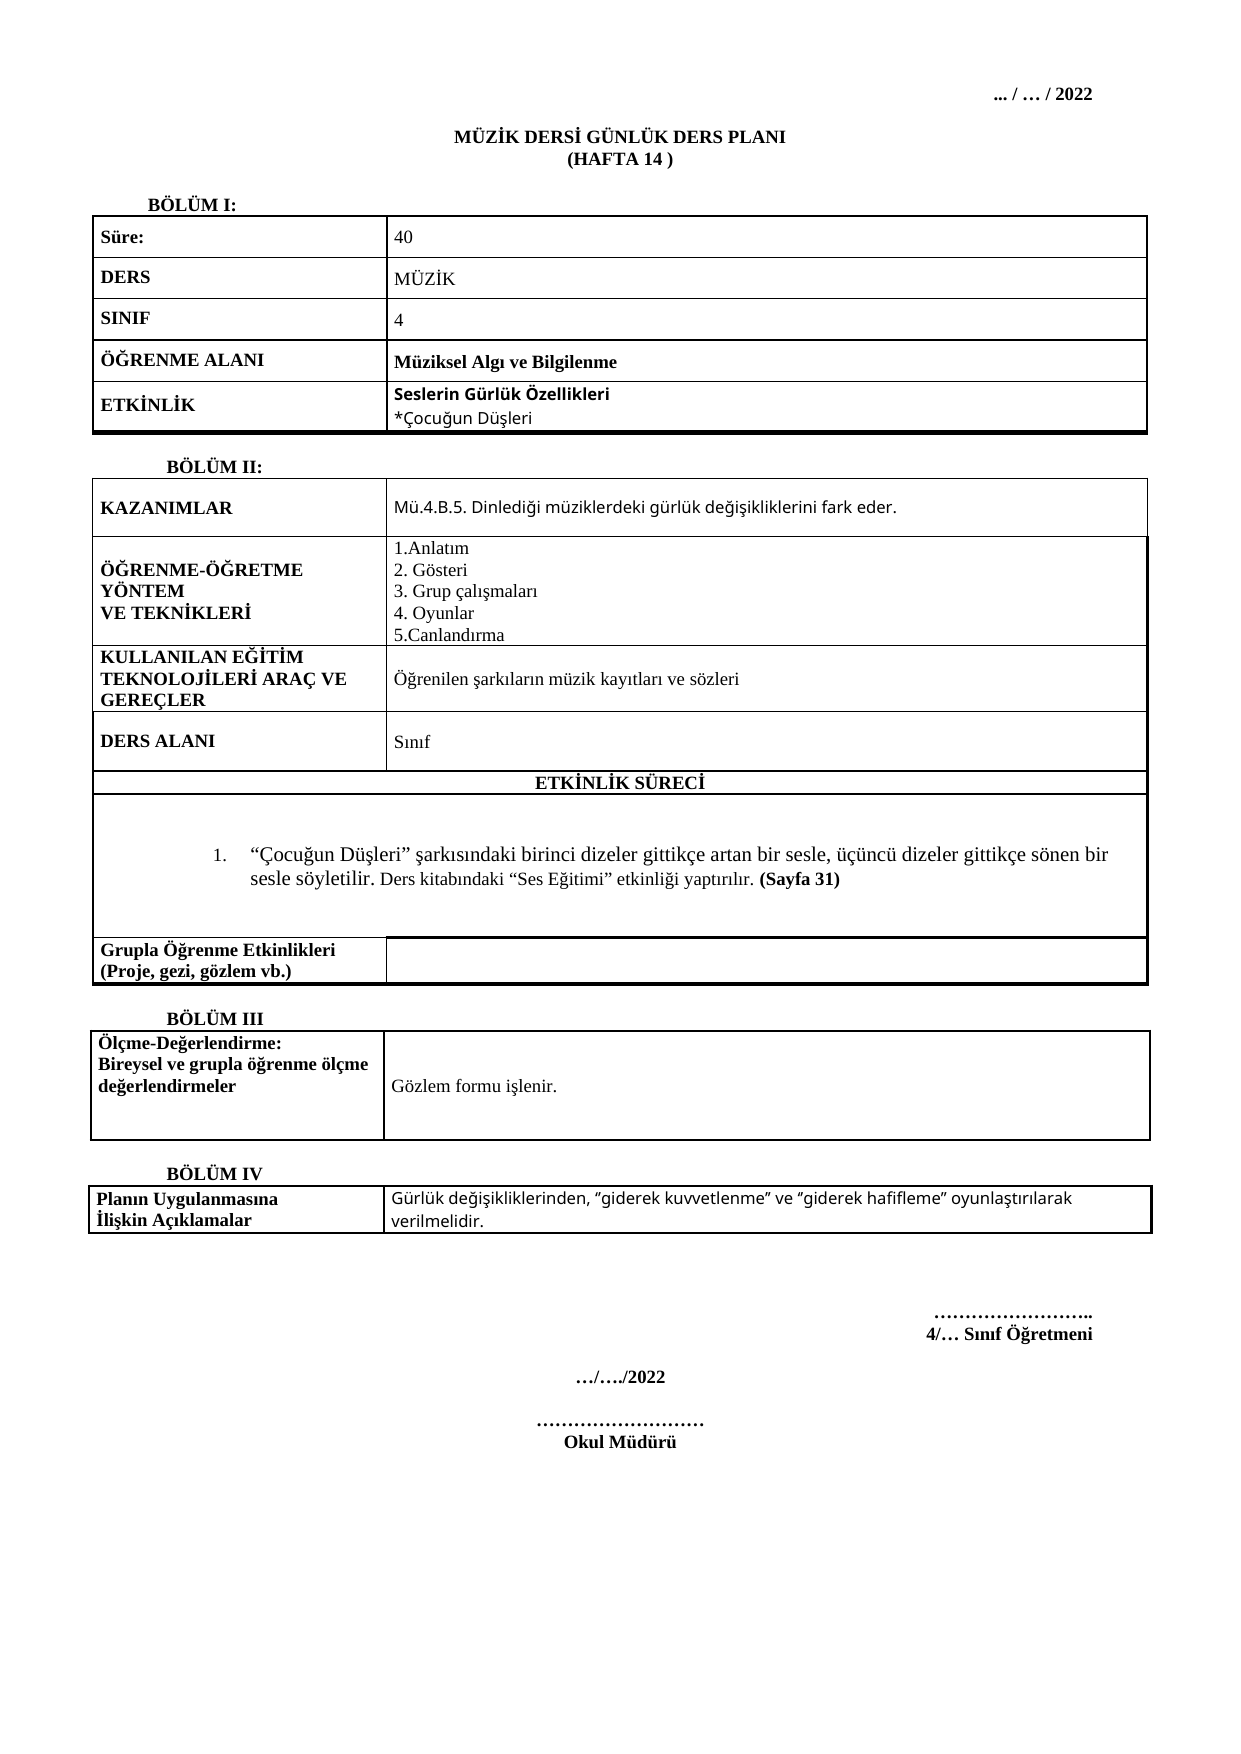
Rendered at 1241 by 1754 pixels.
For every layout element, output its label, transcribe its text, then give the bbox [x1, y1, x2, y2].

text 4/… Sınıf Öğretmeni [148, 1323, 1093, 1344]
table_cell ETKİNLİK SÜRECİ [94, 772, 1146, 793]
text MÜZİK DERSİ GÜNLÜK DERS PLANI [148, 126, 1093, 148]
text (HAFTA 14 ) [148, 148, 1093, 169]
table_header Mü.4.B.5. Dinlediği müziklerdeki gürlük değişikliklerini fark eder. [387, 479, 1147, 536]
text …/…./2022 [148, 1366, 1093, 1388]
table_cell [387, 939, 1146, 982]
table_cell Seslerin Gürlük Özellikleri *Çocuğun Düşleri [388, 382, 1146, 430]
subtitle BÖLÜM III [148, 1008, 1093, 1029]
text Okul Müdürü [148, 1431, 1093, 1452]
text ... / … / 2022 [148, 83, 1093, 105]
table_cell Öğrenilen şarkıların müzik kayıtları ve sözleri [387, 646, 1146, 711]
table_header Ölçme-Değerlendirme: Bireysel ve grupla öğrenme ölçme değerlendirmeler [92, 1032, 383, 1139]
text ……………………… [148, 1409, 1093, 1431]
subtitle BÖLÜM IV [148, 1163, 1093, 1184]
table_header Gürlük değişikliklerinden, ‘’giderek kuvvetlenme’’ ve ‘’giderek hafifleme’’ oyunlaştırılarak verilmelidir. [385, 1187, 1150, 1232]
table_cell Grupla Öğrenme Etkinlikleri (Proje, gezi, gözlem vb.) [94, 938, 386, 982]
table_cell ÖĞRENME ALANI [94, 341, 386, 381]
table_cell Sınıf [387, 712, 1146, 770]
table_header Gözlem formu işlenir. [385, 1032, 1149, 1139]
table_header Süre: [94, 217, 386, 256]
text …………………….. [148, 1301, 1093, 1323]
table_header 40 [388, 217, 1146, 256]
table_header Planın Uygulanmasına İlişkin Açıklamalar [90, 1187, 383, 1232]
table_cell DERS ALANI [94, 712, 386, 770]
table_cell 1.Anlatım 2. Gösteri 3. Grup çalışmaları 4. Oyunlar 5.Canlandırma [387, 537, 1146, 645]
table_cell ETKİNLİK [94, 382, 386, 430]
table_cell 4 [388, 299, 1146, 339]
table_header KAZANIMLAR [93, 479, 386, 536]
table_cell MÜZİK [388, 258, 1146, 298]
table_cell ÖĞRENME-ÖĞRETME YÖNTEM VE TEKNİKLERİ [93, 537, 386, 645]
text BÖLÜM II: [148, 456, 1093, 478]
table_cell Müziksel Algı ve Bilgilenme [388, 341, 1146, 381]
table_cell “Çocuğun Düşleri” şarkısındaki birinci dizeler gittikçe artan bir sesle, üçüncü dizeler gittikçe sönen bir sesle söyletilir. Ders kitabındaki “Ses Eğitimi” etkinliği yaptırılır. (Sayfa 31) [94, 795, 1146, 936]
table_cell DERS [94, 258, 386, 298]
table_cell KULLANILAN EĞİTİM TEKNOLOJİLERİ ARAÇ VE GEREÇLER [93, 646, 386, 711]
text BÖLÜM I: [148, 193, 1093, 215]
table_cell SINIF [94, 299, 386, 339]
